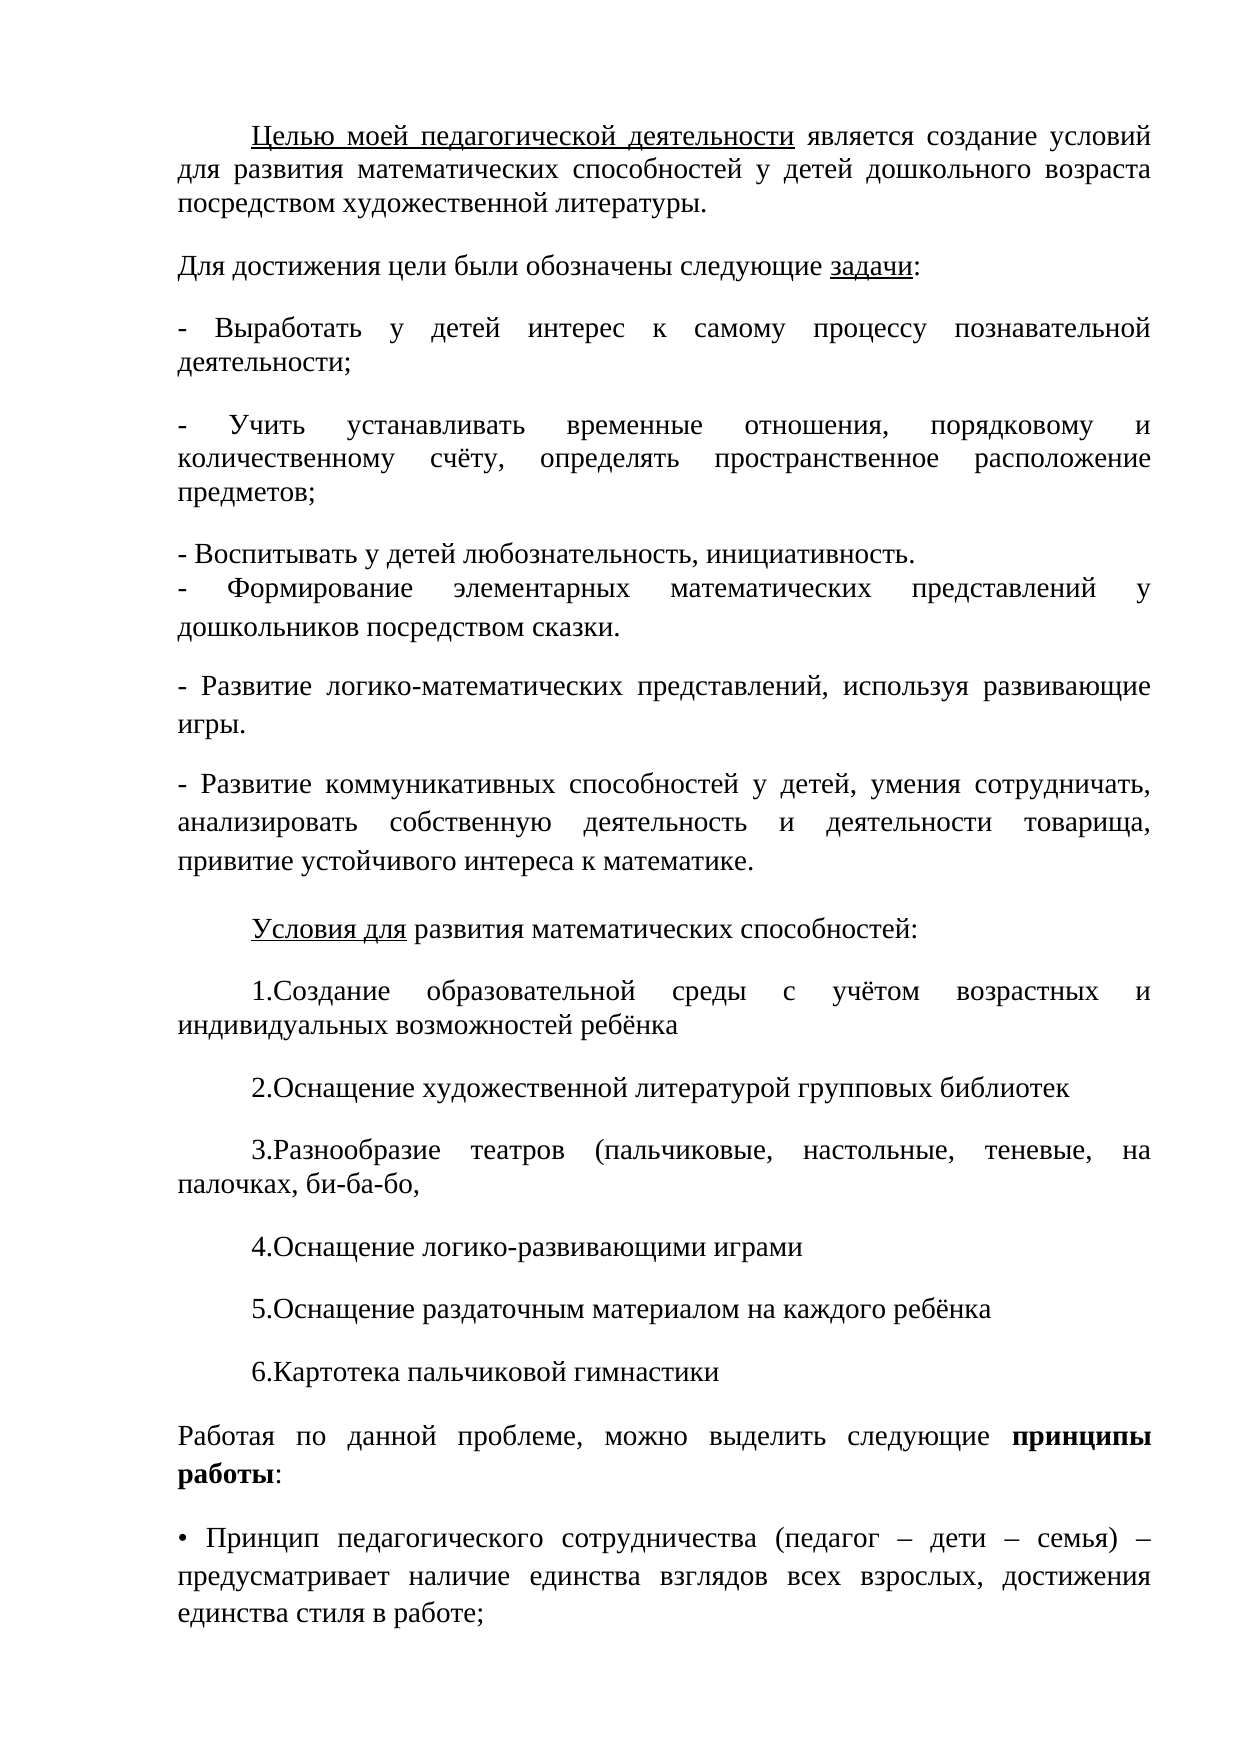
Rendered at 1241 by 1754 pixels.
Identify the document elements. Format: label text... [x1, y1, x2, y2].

text - Выработать у детей интерес к самому процессу познавательной деятельности; [177, 311, 1152, 378]
text 5.Оснащение раздаточным материалом на каждого ребёнка [177, 1291, 1152, 1325]
text • Принцип педагогического сотрудничества (педагог – дети – семья) – предусматривает наличие единства взглядов всех взрослых, достижения единства стиля в работе; [177, 1516, 1152, 1629]
text - Развитие логико-математических представлений, используя развивающие игры. [177, 668, 1152, 740]
text - Воспитывать у детей любознательность, инициативность. [177, 537, 1152, 570]
text Целью моей педагогической деятельности является создание условий для развития математических способностей у детей дошкольного возраста посредством художественной литературы. [177, 118, 1152, 219]
text 6.Картотека пальчиковой гимнастики [177, 1354, 1152, 1388]
text Работая по данной проблеме, можно выделить следующие принципы работы: [177, 1414, 1152, 1489]
text Условия для развития математических способностей: [177, 911, 1152, 944]
text - Формирование элементарных математических представлений у дошкольников посредством сказки. [177, 570, 1152, 642]
text 1.Создание образовательной среды с учётом возрастных и индивидуальных возможностей ребёнка [177, 973, 1152, 1041]
text 2.Оснащение художественной литературой групповых библиотек [177, 1070, 1152, 1103]
text Для достижения цели были обозначены следующие задачи: [177, 248, 1152, 281]
text - Учить устанавливать временные отношения, порядковому и количественному счёту, определять пространственное расположение предметов; [177, 407, 1152, 507]
text 3.Разнообразие театров (пальчиковые, настольные, теневые, на палочках, би-ба-бо, [177, 1132, 1152, 1199]
text 4.Оснащение логико-развивающими играми [177, 1229, 1152, 1262]
text - Развитие коммуникативных способностей у детей, умения сотрудничать, анализировать собственную деятельность и деятельности товарища, привитие устойчивого интереса к математике. [177, 766, 1152, 877]
